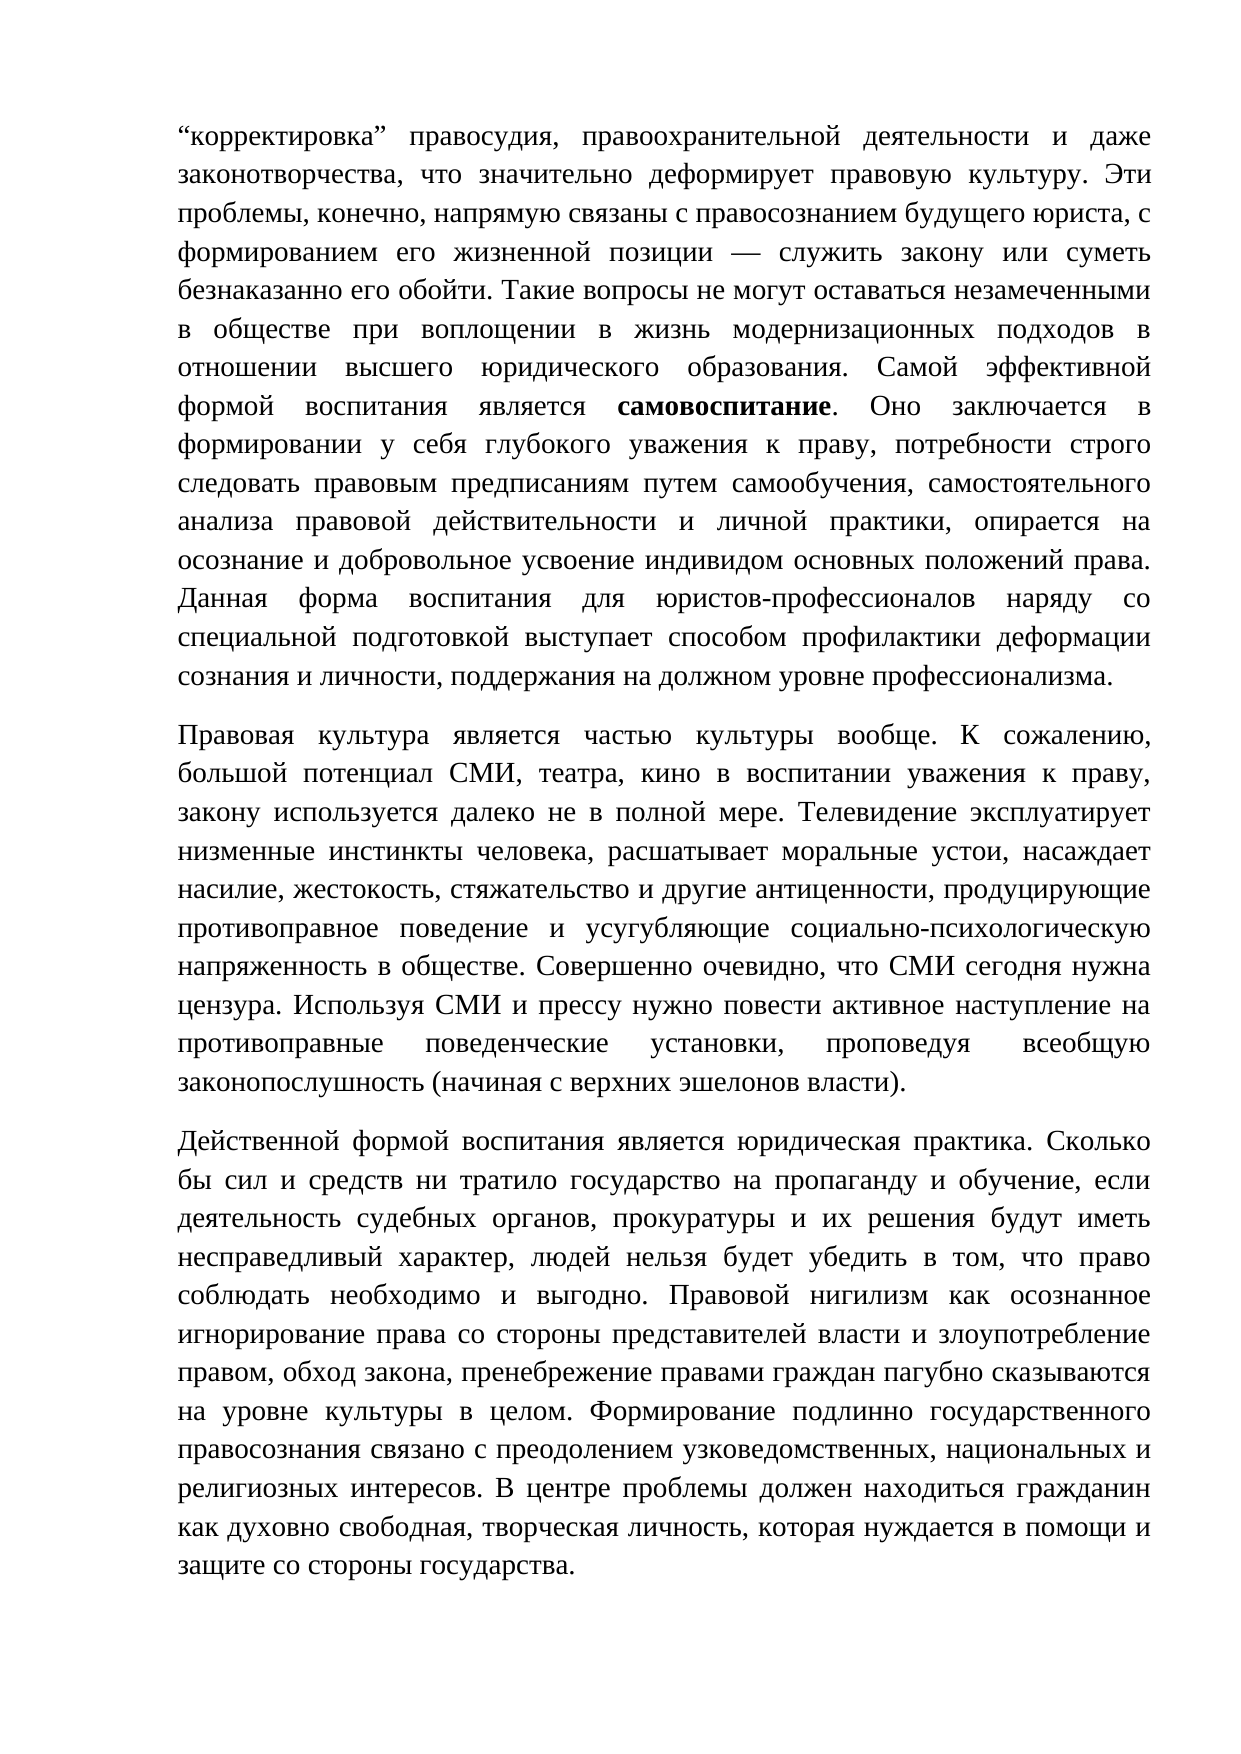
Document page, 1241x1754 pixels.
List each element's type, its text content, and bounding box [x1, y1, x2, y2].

text Действенной формой воспитания является юридическая практика. Сколько бы сил и средств ни тратило государство на пропаганду и обучение, если деятельность судебных органов, прокуратуры и их решения будут иметь несправедливый характер, людей нельзя будет убедить в том, что право соблюдать необходимо и выгодно. Правовой нигилизм как осознанное игнорирование права со стороны представителей власти и злоупотребление правом, обход закона, пренебрежение правами граждан пагубно сказываются на уровне культуры в целом. Формирование подлинно государственного правосознания связано с преодолением узковедомственных, национальных и религиозных интересов. В центре проблемы должен находиться гражданин как духовно свободная, творческая личность, которая нуждается в помощи и защите со стороны государства. [177, 1123, 1152, 1581]
text Правовая культура является частью культуры вообще. К сожалению, большой потенциал СМИ, театра, кино в воспитании уважения к праву, закону используется далеко не в полной мере. Телевидение эксплуатирует низменные инстинкты человека, расшатывает моральные устои, насаждает насилие, жестокость, стяжательство и другие антиценности, продуцирующие противоправное поведение и усугубляющие социально-психологическую напряженность в обществе. Совершенно очевидно, что СМИ сегодня нужна цензура. Используя СМИ и прессу нужно повести активное наступление на противоправные поведенческие установки, проповедуя всеобщую законопослушность (начиная с верхних эшелонов власти). [177, 717, 1152, 1097]
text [177, 118, 1152, 691]
